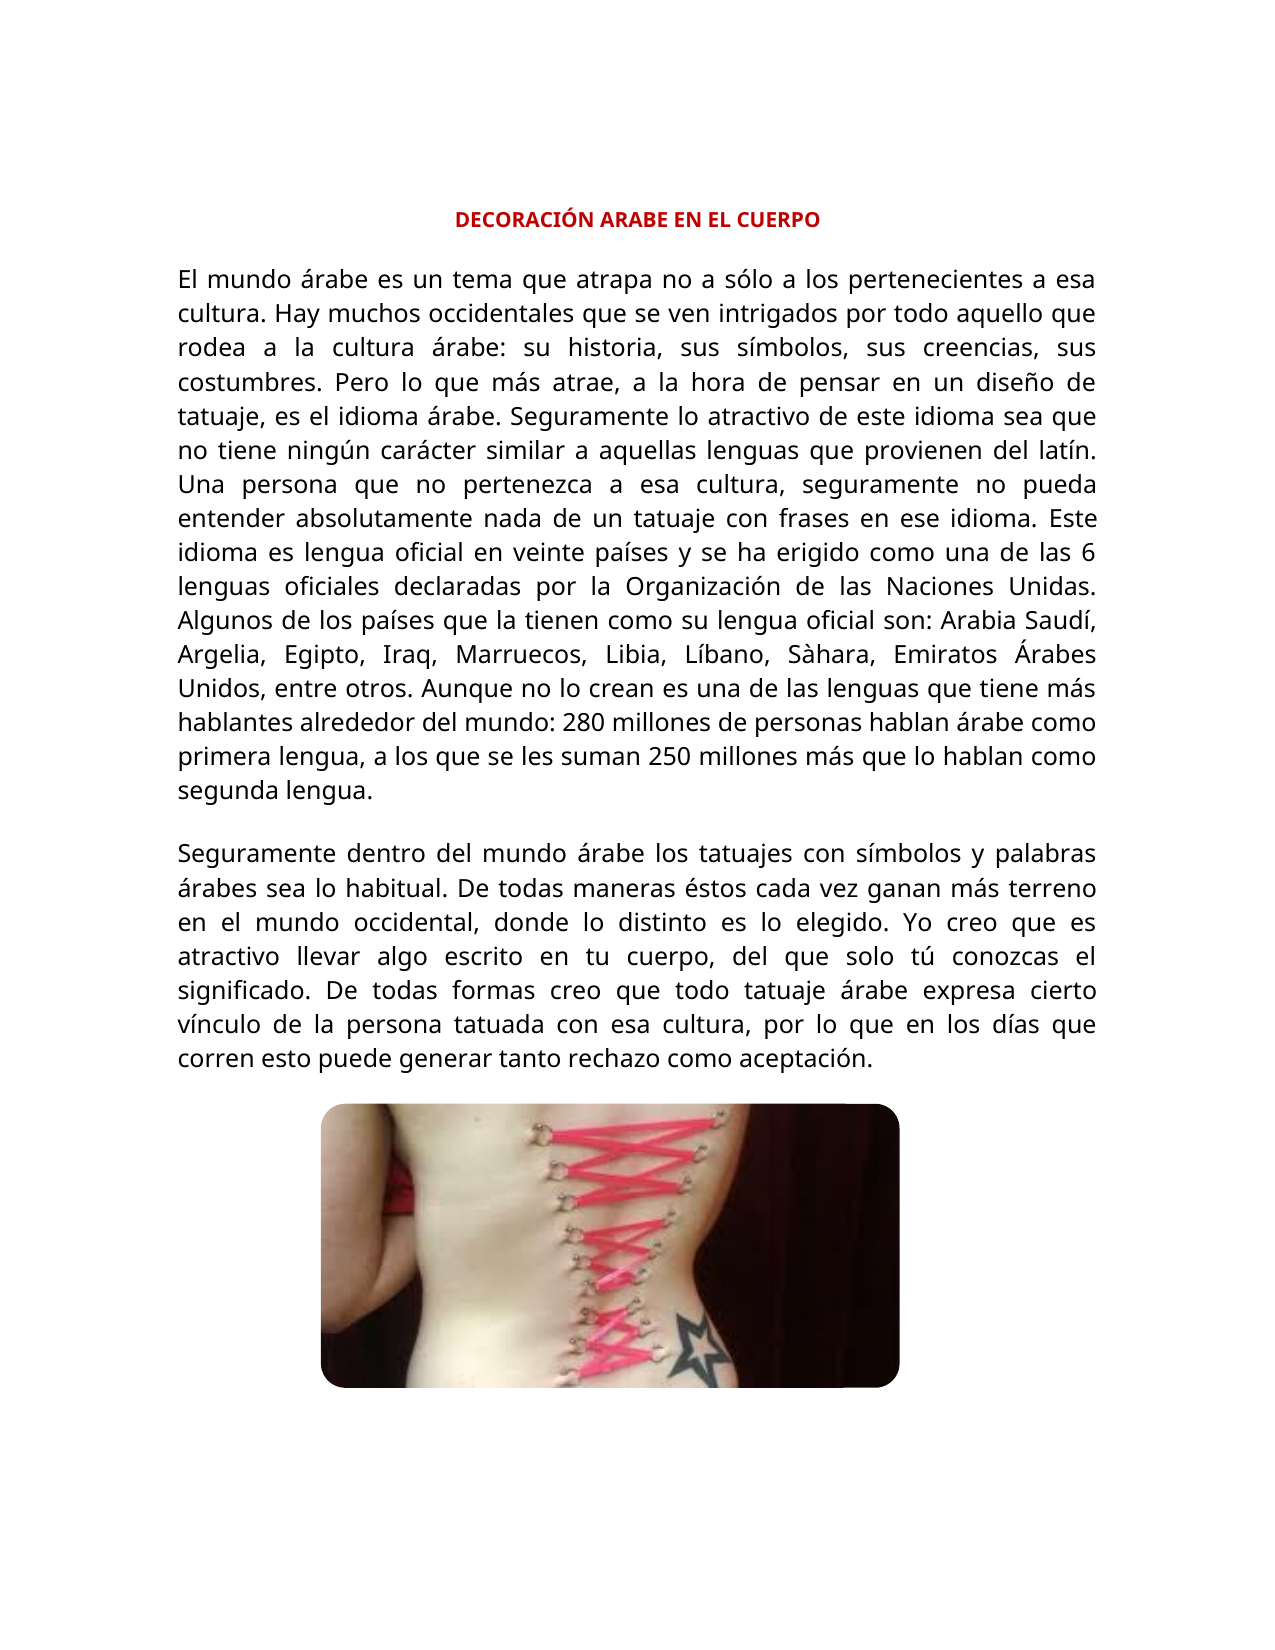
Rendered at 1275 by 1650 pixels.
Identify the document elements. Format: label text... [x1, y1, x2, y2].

picture [320, 1103, 900, 1388]
text DECORACIÓN ARABE EN EL CUERPO [177, 206, 1098, 262]
text Seguramente dentro del mundo árabe los tatuajes con símbolos y palabras árabes sea lo habitual. De todas maneras éstos cada vez ganan más terreno en el mundo occidental, donde lo distinto es lo elegido. Yo creo que es atractivo llevar algo escrito en tu cuerpo, del que solo tú conozcas el significado. De todas formas creo que todo tatuaje árabe expresa cierto vínculo de la persona tatuada con esa cultura, por lo que en los días que corren esto puede generar tanto rechazo como aceptación. [177, 836, 1098, 1074]
text El mundo árabe es un tema que atrapa no a sólo a los pertenecientes a esa cultura. Hay muchos occidentales que se ven intrigados por todo aquello que rodea a la cultura árabe: su historia, sus símbolos, sus creencias, sus costumbres. Pero lo que más atrae, a la hora de pensar en un diseño de tatuaje, es el idioma árabe. Seguramente lo atractivo de este idioma sea que no tiene ningún carácter similar a aquellas lenguas que provienen del latín. Una persona que no pertenezca a esa cultura, seguramente no pueda entender absolutamente nada de un tatuaje con frases en ese idioma. Este idioma es lengua oficial en veinte países y se ha erigido como una de las 6 lenguas oficiales declaradas por la Organización de las Naciones Unidas. Algunos de los países que la tienen como su lengua oficial son: Arabia Saudí, Argelia, Egipto, Iraq, Marruecos, Libia, Líbano, Sàhara, Emiratos Árabes Unidos, entre otros. Aunque no lo crean es una de las lenguas que tiene más hablantes alrededor del mundo: 280 millones de personas hablan árabe como primera lengua, a los que se les suman 250 millones más que lo hablan como segunda lengua. [177, 262, 1098, 807]
